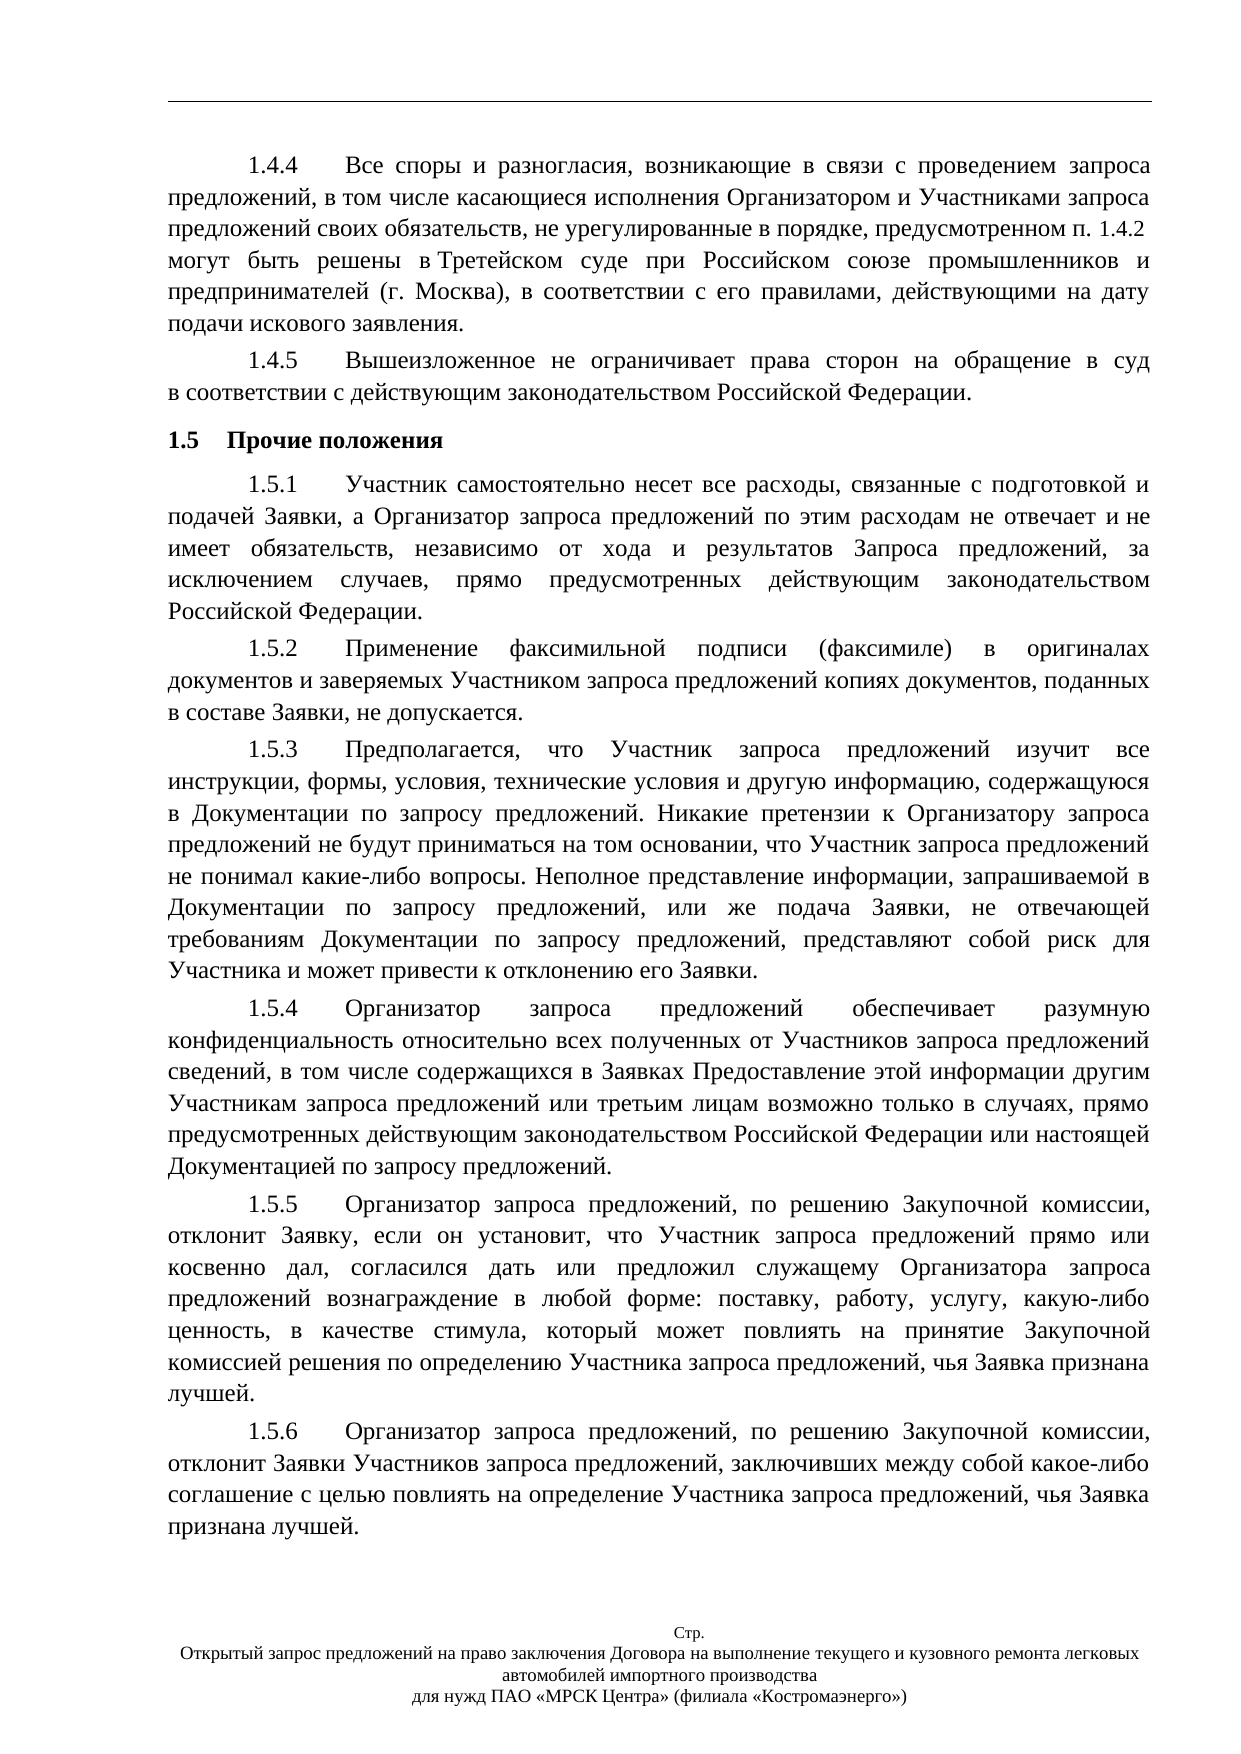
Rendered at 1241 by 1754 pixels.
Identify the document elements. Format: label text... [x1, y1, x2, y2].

list Все споры и разногласия, возникающие в связи с проведением запроса предложений, в том числе касающиеся исполнения Организатором и Участниками запроса предложений своих обязательств, не урегулированные в порядке, предусмотренном п. 1.4.2 могут быть решены в Третейском суде при Российском союзе промышленников и предпринимателей (г. Москва), в соответствии с его правилами, действующими на дату подачи искового заявления. [168, 150, 1150, 337]
list Организатор запроса предложений обеспечивает разумную конфиденциальность относительно всех полученных от Участников запроса предложений сведений, в том числе содержащихся в Заявках Предоставление этой информации другим Участникам запроса предложений или третьим лицам возможно только в случаях, прямо предусмотренных действующим законодательством Российской Федерации или настоящей Документацией по запросу предложений. [168, 993, 1150, 1180]
subtitle Прочие положения [168, 425, 1152, 454]
list Вышеизложенное не ограничивает права сторон на обращение в суд в соответствии с действующим законодательством Российской Федерации. [168, 346, 1150, 406]
list Применение факсимильной подписи (факсимиле) в оригиналах документов и заверяемых Участником запроса предложений копиях документов, поданных в составе Заявки, не допускается. [168, 633, 1150, 725]
list Предполагается, что Участник запроса предложений изучит все инструкции, формы, условия, технические условия и другую информацию, содержащуюся в Документации по запросу предложений. Никакие претензии к Организатору запроса предложений не будут приниматься на том основании, что Участник запроса предложений не понимал какие-либо вопросы. Неполное представление информации, запрашиваемой в Документации по запросу предложений, или же подача Заявки, не отвечающей требованиям Документации по запросу предложений, представляют собой риск для Участника и может привести к отклонению его Заявки. [168, 734, 1150, 984]
list Участник самостоятельно несет все расходы, связанные с подготовкой и подачей Заявки, а Организатор запроса предложений по этим расходам не отвечает и не имеет обязательств, независимо от хода и результатов Запроса предложений, за исключением случаев, прямо предусмотренных действующим законодательством Российской Федерации. [168, 469, 1150, 624]
list Организатор запроса предложений, по решению Закупочной комиссии, отклонит Заявки Участников запроса предложений, заключивших между собой какое-либо соглашение с целью повлиять на определение Участника запроса предложений, чья Заявка признана лучшей. [168, 1416, 1150, 1539]
list Организатор запроса предложений, по решению Закупочной комиссии, отклонит Заявку, если он установит, что Участник запроса предложений прямо или косвенно дал, согласился дать или предложил служащему Организатора запроса предложений вознаграждение в любой форме: поставку, работу, услугу, какую-либо ценность, в качестве стимула, который может повлиять на принятие Закупочной комиссией решения по определению Участника запроса предложений, чья Заявка признана лучшей. [168, 1189, 1150, 1407]
